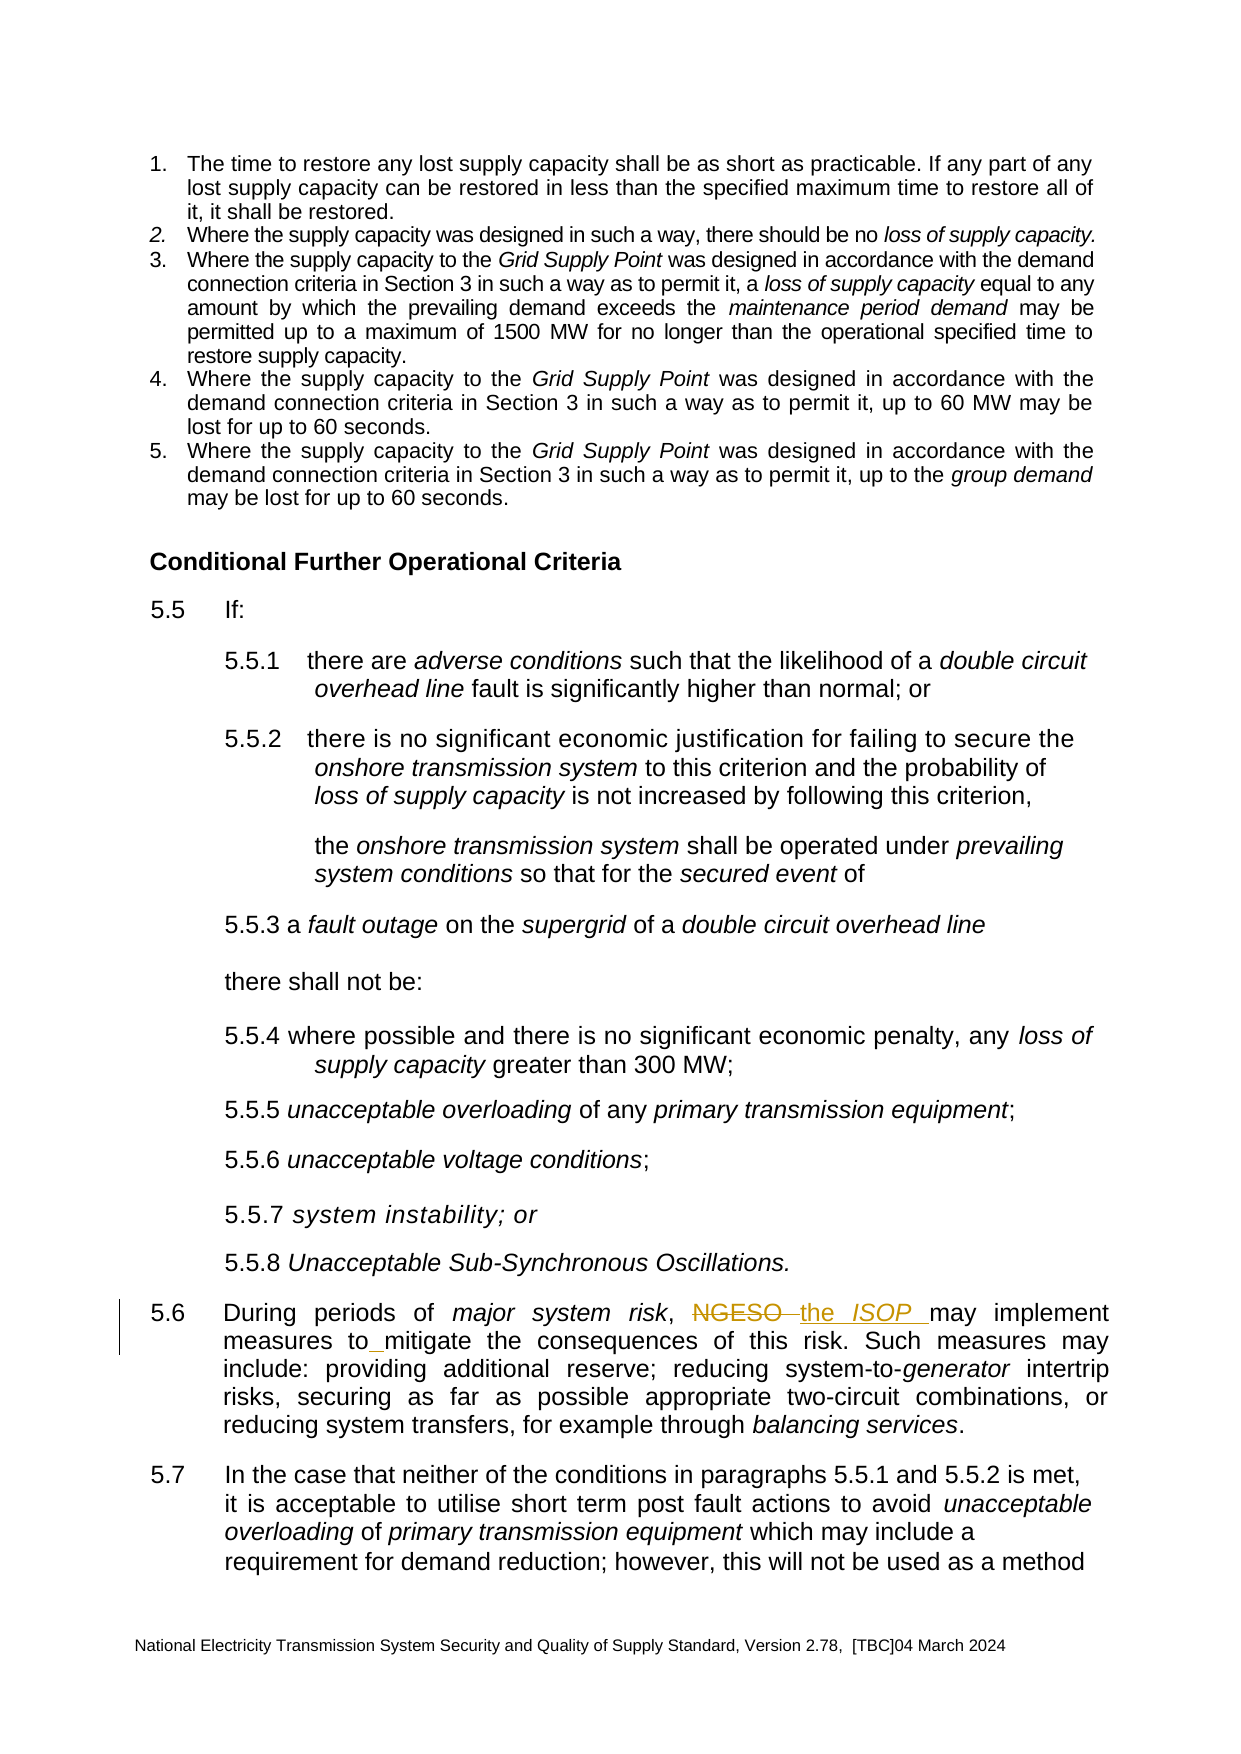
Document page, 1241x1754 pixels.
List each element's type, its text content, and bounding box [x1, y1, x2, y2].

text requirement for demand reduction; however, this will not be used as a method [224, 1547, 1109, 1576]
list Where the supply capacity was designed in such a way, there should be no loss of supply capacity. [149, 224, 1109, 247]
text the onshore transmission system shall be operated under prevailing system conditions so that for the secured event of [314, 831, 1094, 888]
list Where the supply capacity to the Grid Supply Point was designed in accordance with the demand connection criteria in Section 3 in such a way as to permit it, up to the group demand may be lost for up to 60 seconds. [149, 439, 1094, 511]
text Conditional Further Operational Criteria [149, 548, 1109, 576]
text it is acceptable to utilise short term post fault actions to avoid unacceptable overloading of primary transmission equipment which may include a [224, 1489, 1094, 1546]
text 5.6 During periods of major system risk, may implement measures tomitigate the consequences of this risk. Such measures may include: providing additional reserve; reducing system-to-generator intertrip risks, securing as far as possible appropriate two-circuit combinations, or reducing system transfers, for example through balancing services. [134, 1299, 1109, 1439]
text overhead line fault is significantly higher than normal; or [314, 675, 1109, 703]
text 5.5.8 Unacceptable Sub-Synchronous Oscillations. [224, 1249, 1109, 1277]
text 5.5 If: [149, 596, 1109, 624]
text onshore transmission system to this criterion and the probability of loss of supply capacity is not increased by following this criterion, [314, 753, 1094, 810]
text 5.5.5 unacceptable overloading of any primary transmission equipment; 5.5.6 unacceptable voltage conditions; [224, 1079, 1042, 1179]
text 5.5.2 there is no significant economic justification for failing to secure the [224, 724, 1109, 753]
list Where the supply capacity to the Grid Supply Point was designed in accordance with the demand connection criteria in Section 3 in such a way as to permit it, a loss of supply capacity equal to any amount by which the prevailing demand exceeds the maintenance period demand may be permitted up to a maximum of 1500 MW for no longer than the operational specified time to restore supply capacity. [149, 248, 1094, 368]
list The time to restore any lost supply capacity shall be as short as practicable. If any part of any lost supply capacity can be restored in less than the specified maximum time to restore all of it, it shall be restored. [149, 153, 1094, 224]
text 5.5.7 system instability; or [224, 1200, 1109, 1229]
text 5.5.3 a fault outage on the supergrid of a double circuit overhead line there shall not be: [224, 888, 1012, 1001]
list Where the supply capacity to the Grid Supply Point was designed in accordance with the demand connection criteria in Section 3 in such a way as to permit it, up to 60 MW may be lost for up to 60 seconds. [149, 368, 1094, 439]
text 5.7 In the case that neither of the conditions in paragraphs 5.5.1 and 5.5.2 is met, [149, 1461, 1109, 1489]
text 5.5.4 where possible and there is no significant economic penalty, any loss of supply capacity greater than 300 MW; [224, 1022, 1094, 1079]
text 5.5.1 there are adverse conditions such that the likelihood of a double circuit [224, 646, 1109, 675]
